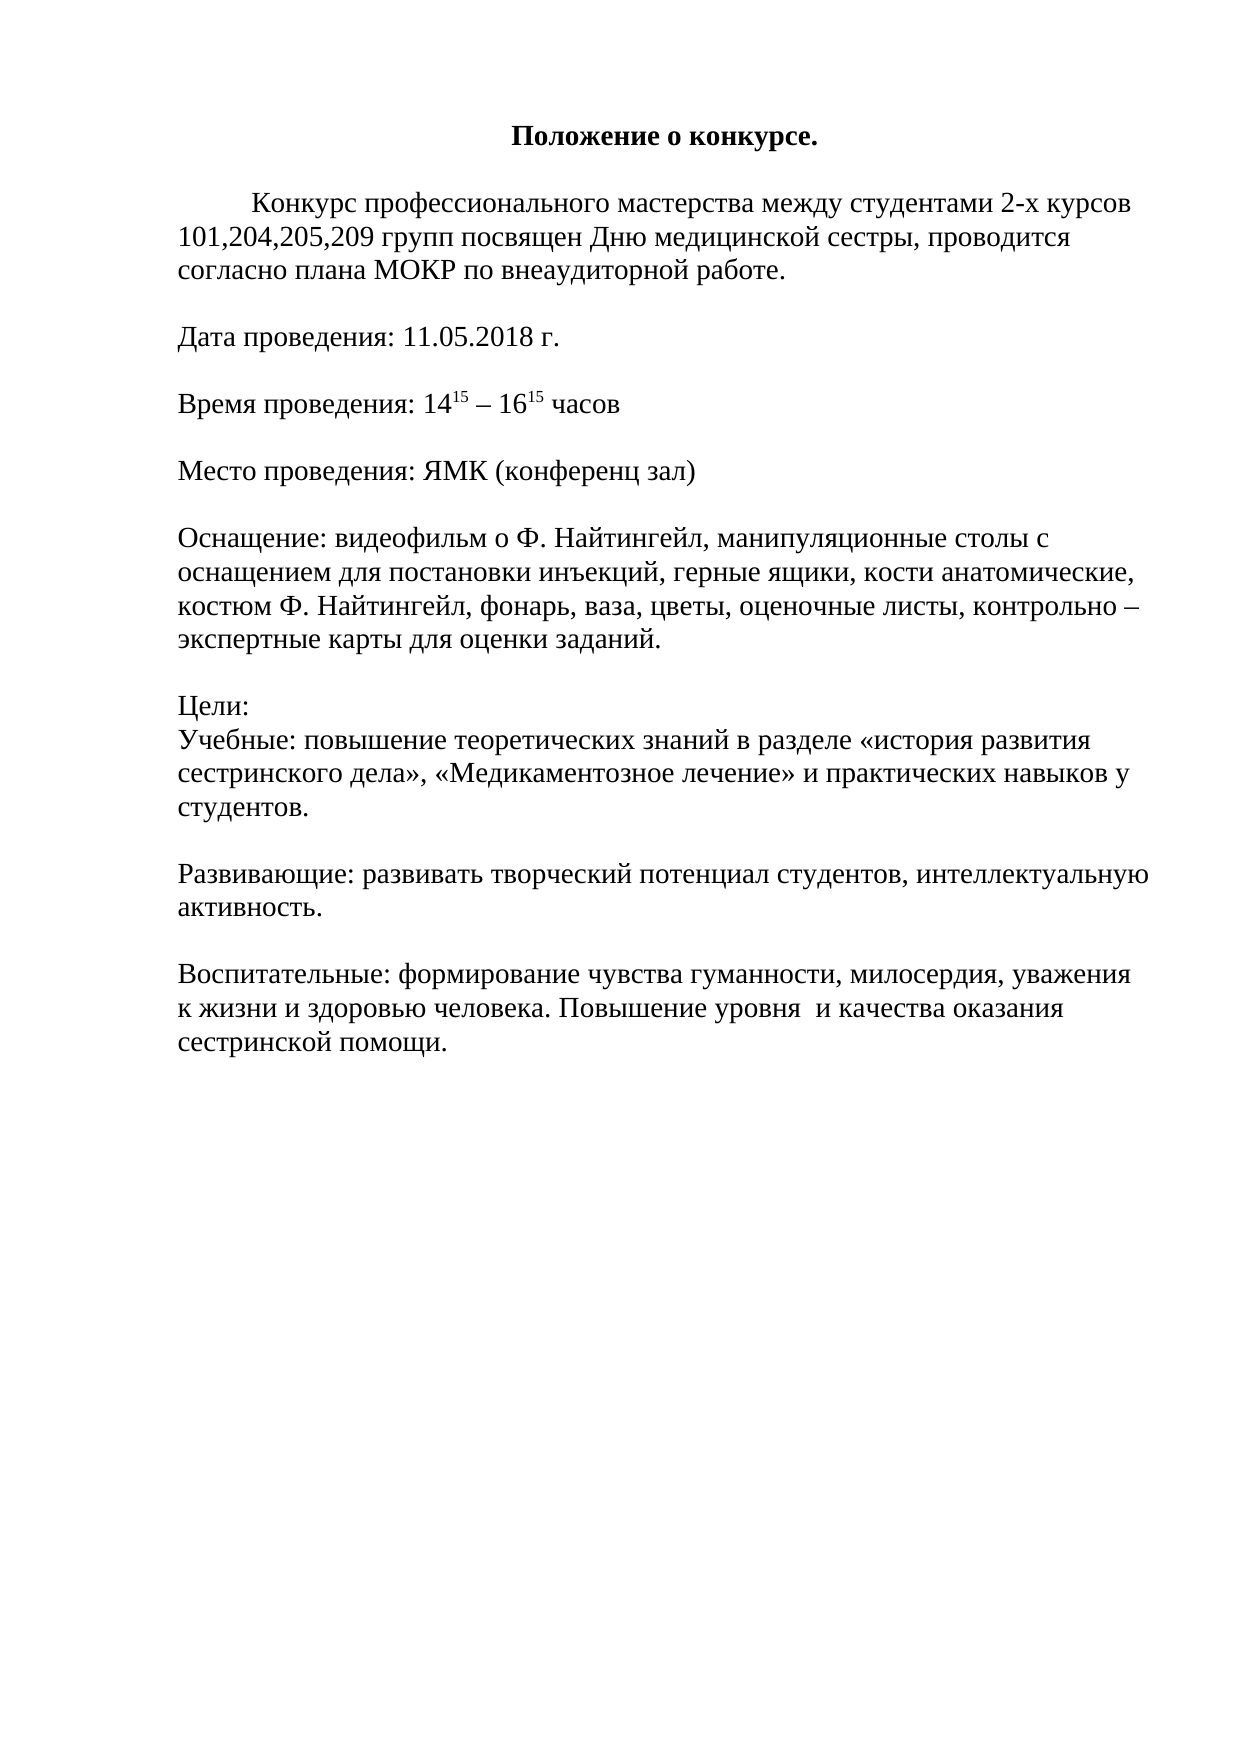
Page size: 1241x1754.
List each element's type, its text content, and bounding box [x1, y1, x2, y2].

text Конкурс профессионального мастерства между студентами 2-х курсов 101,204,205,209 групп посвящен Дню медицинской сестры, проводится согласно плана МОКР по внеаудиторной работе. [177, 185, 1152, 286]
text Учебные: повышение теоретических знаний в разделе «история развития сестринского дела», «Медикаментозное лечение» и практических навыков у студентов. [177, 722, 1152, 822]
text Положение о конкурсе. [177, 118, 1152, 152]
text Воспитательные: формирование чувства гуманности, милосердия, уважения к жизни и здоровью человека. Повышение уровня и качества оказания сестринской помощи. [177, 957, 1152, 1057]
text Время проведения: 1415 – 1615 часов [177, 386, 1152, 420]
text Место проведения: ЯМК (конференц зал) [177, 453, 1152, 487]
text Цели: [177, 688, 1152, 722]
text Оснащение: видеофильм о Ф. Найтингейл, манипуляционные столы с оснащением для постановки инъекций, герные ящики, кости анатомические, костюм Ф. Найтингейл, фонарь, ваза, цветы, оценочные листы, контрольно – экспертные карты для оценки заданий. [177, 521, 1152, 655]
text Дата проведения: 11.05.2018 г. [177, 319, 1152, 353]
text Развивающие: развивать творческий потенциал студентов, интеллектуальную активность. [177, 856, 1152, 923]
